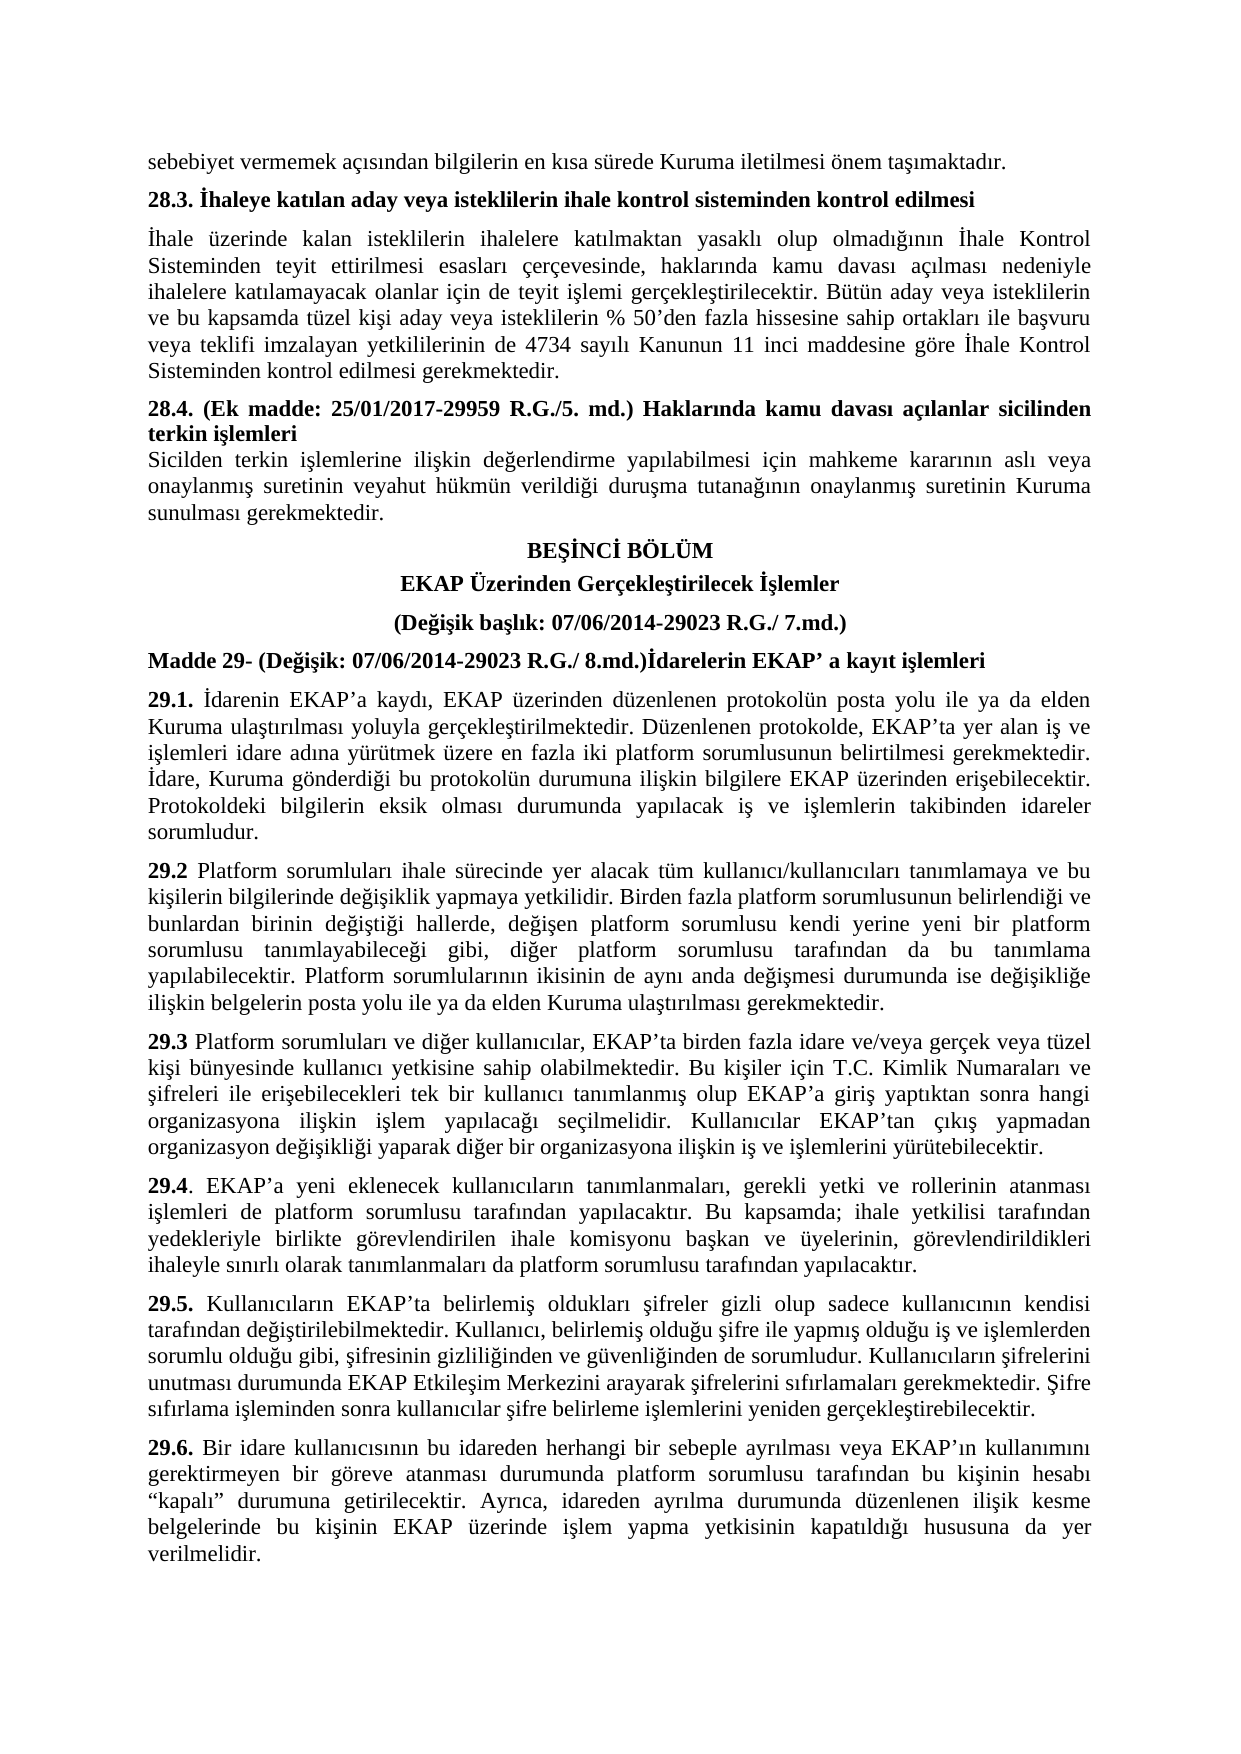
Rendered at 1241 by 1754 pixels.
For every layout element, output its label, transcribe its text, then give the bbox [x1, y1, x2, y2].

text 29.1. İdarenin EKAP’a kaydı, EKAP üzerinden düzenlenen protokolün posta yolu ile ya da elden Kuruma ulaştırılması yoluyla gerçekleştirilmektedir. Düzenlenen protokolde, EKAP’ta yer alan iş ve işlemleri idare adına yürütmek üzere en fazla iki platform sorumlusunun belirtilmesi gerekmektedir. İdare, Kuruma gönderdiği bu protokolün durumuna ilişkin bilgilere EKAP üzerinden erişebilecektir. Protokoldeki bilgilerin eksik olması durumunda yapılacak iş ve işlemlerin takibinden idareler sorumludur. [148, 686, 1092, 844]
text 28.3. İhaleye katılan aday veya isteklilerin ihale kontrol sisteminden kontrol edilmesi [148, 187, 1092, 213]
text 29.6. Bir idare kullanıcısının bu idareden herhangi bir sebeple ayrılması veya EKAP’ın kullanımını gerektirmeyen bir göreve atanması durumunda platform sorumlusu tarafından bu kişinin hesabı “kapalı” durumuna getirilecektir. Ayrıca, idareden ayrılma durumunda düzenlenen ilişik kesme belgelerinde bu kişinin EKAP üzerinde işlem yapma yetkisinin kapatıldığı hususuna da yer verilmelidir. [148, 1434, 1092, 1566]
text 29.5. Kullanıcıların EKAP’ta belirlemiş oldukları şifreler gizli olup sadece kullanıcının kendisi tarafından değiştirilebilmektedir. Kullanıcı, belirlemiş olduğu şifre ile yapmış olduğu iş ve işlemlerden sorumlu olduğu gibi, şifresinin gizliliğinden ve güvenliğinden de sorumludur. Kullanıcıların şifrelerini unutması durumunda EKAP Etkileşim Merkezini arayarak şifrelerini sıfırlamaları gerekmektedir. Şifre sıfırlama işleminden sonra kullanıcılar şifre belirleme işlemlerini yeniden gerçekleştirebilecektir. [148, 1290, 1092, 1422]
text BEŞİNCİ BÖLÜM [148, 538, 1092, 564]
text (Değişik başlık: 07/06/2014-29023 R.G./ 7.md.) [148, 609, 1092, 635]
text 29.2 Platform sorumluları ihale sürecinde yer alacak tüm kullanıcı/kullanıcıları tanımlamaya ve bu kişilerin bilgilerinde değişiklik yapmaya yetkilidir. Birden fazla platform sorumlusunun belirlendiği ve bunlardan birinin değiştiği hallerde, değişen platform sorumlusu kendi yerine yeni bir platform sorumlusu tanımlayabileceği gibi, diğer platform sorumlusu tarafından da bu tanımlama yapılabilecektir. Platform sorumlularının ikisinin de aynı anda değişmesi durumunda ise değişikliğe ilişkin belgelerin posta yolu ile ya da elden Kuruma ulaştırılması gerekmektedir. [148, 857, 1092, 1015]
text Sicilden terkin işlemlerine ilişkin değerlendirme yapılabilmesi için mahkeme kararının aslı veya onaylanmış suretinin veyahut hükmün verildiği duruşma tutanağının onaylanmış suretinin Kuruma sunulması gerekmektedir. [148, 446, 1092, 525]
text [148, 148, 1092, 174]
text Madde 29- (Değişik: 07/06/2014-29023 R.G./ 8.md.)İdarelerin EKAP’ a kayıt işlemleri [148, 648, 1092, 674]
text EKAP Üzerinden Gerçekleştirilecek İşlemler [148, 570, 1092, 596]
text 28.4. (Ek madde: 25/01/2017-29959 R.G./5. md.) Haklarında kamu davası açılanlar sicilinden terkin işlemleri [148, 396, 1092, 446]
text 29.3 Platform sorumluları ve diğer kullanıcılar, EKAP’ta birden fazla idare ve/veya gerçek veya tüzel kişi bünyesinde kullanıcı yetkisine sahip olabilmektedir. Bu kişiler için T.C. Kimlik Numaraları ve şifreleri ile erişebilecekleri tek bir kullanıcı tanımlanmış olup EKAP’a giriş yaptıktan sonra hangi organizasyona ilişkin işlem yapılacağı seçilmelidir. Kullanıcılar EKAP’tan çıkış yapmadan organizasyon değişikliği yaparak diğer bir organizasyona ilişkin iş ve işlemlerini yürütebilecektir. [148, 1028, 1092, 1159]
text 29.4. EKAP’a yeni eklenecek kullanıcıların tanımlanmaları, gerekli yetki ve rollerinin atanması işlemleri de platform sorumlusu tarafından yapılacaktır. Bu kapsamda; ihale yetkilisi tarafından yedekleriyle birlikte görevlendirilen ihale komisyonu başkan ve üyelerinin, görevlendirildikleri ihaleyle sınırlı olarak tanımlanmaları da platform sorumlusu tarafından yapılacaktır. [148, 1172, 1092, 1277]
text İhale üzerinde kalan isteklilerin ihalelere katılmaktan yasaklı olup olmadığının İhale Kontrol Sisteminden teyit ettirilmesi esasları çerçevesinde, haklarında kamu davası açılması nedeniyle ihalelere katılamayacak olanlar için de teyit işlemi gerçekleştirilecektir. Bütün aday veya isteklilerin ve bu kapsamda tüzel kişi aday veya isteklilerin % 50’den fazla hissesine sahip ortakları ile başvuru veya teklifi imzalayan yetkililerinin de 4734 sayılı Kanunun 11 inci maddesine göre İhale Kontrol Sisteminden kontrol edilmesi gerekmektedir. [148, 225, 1092, 383]
